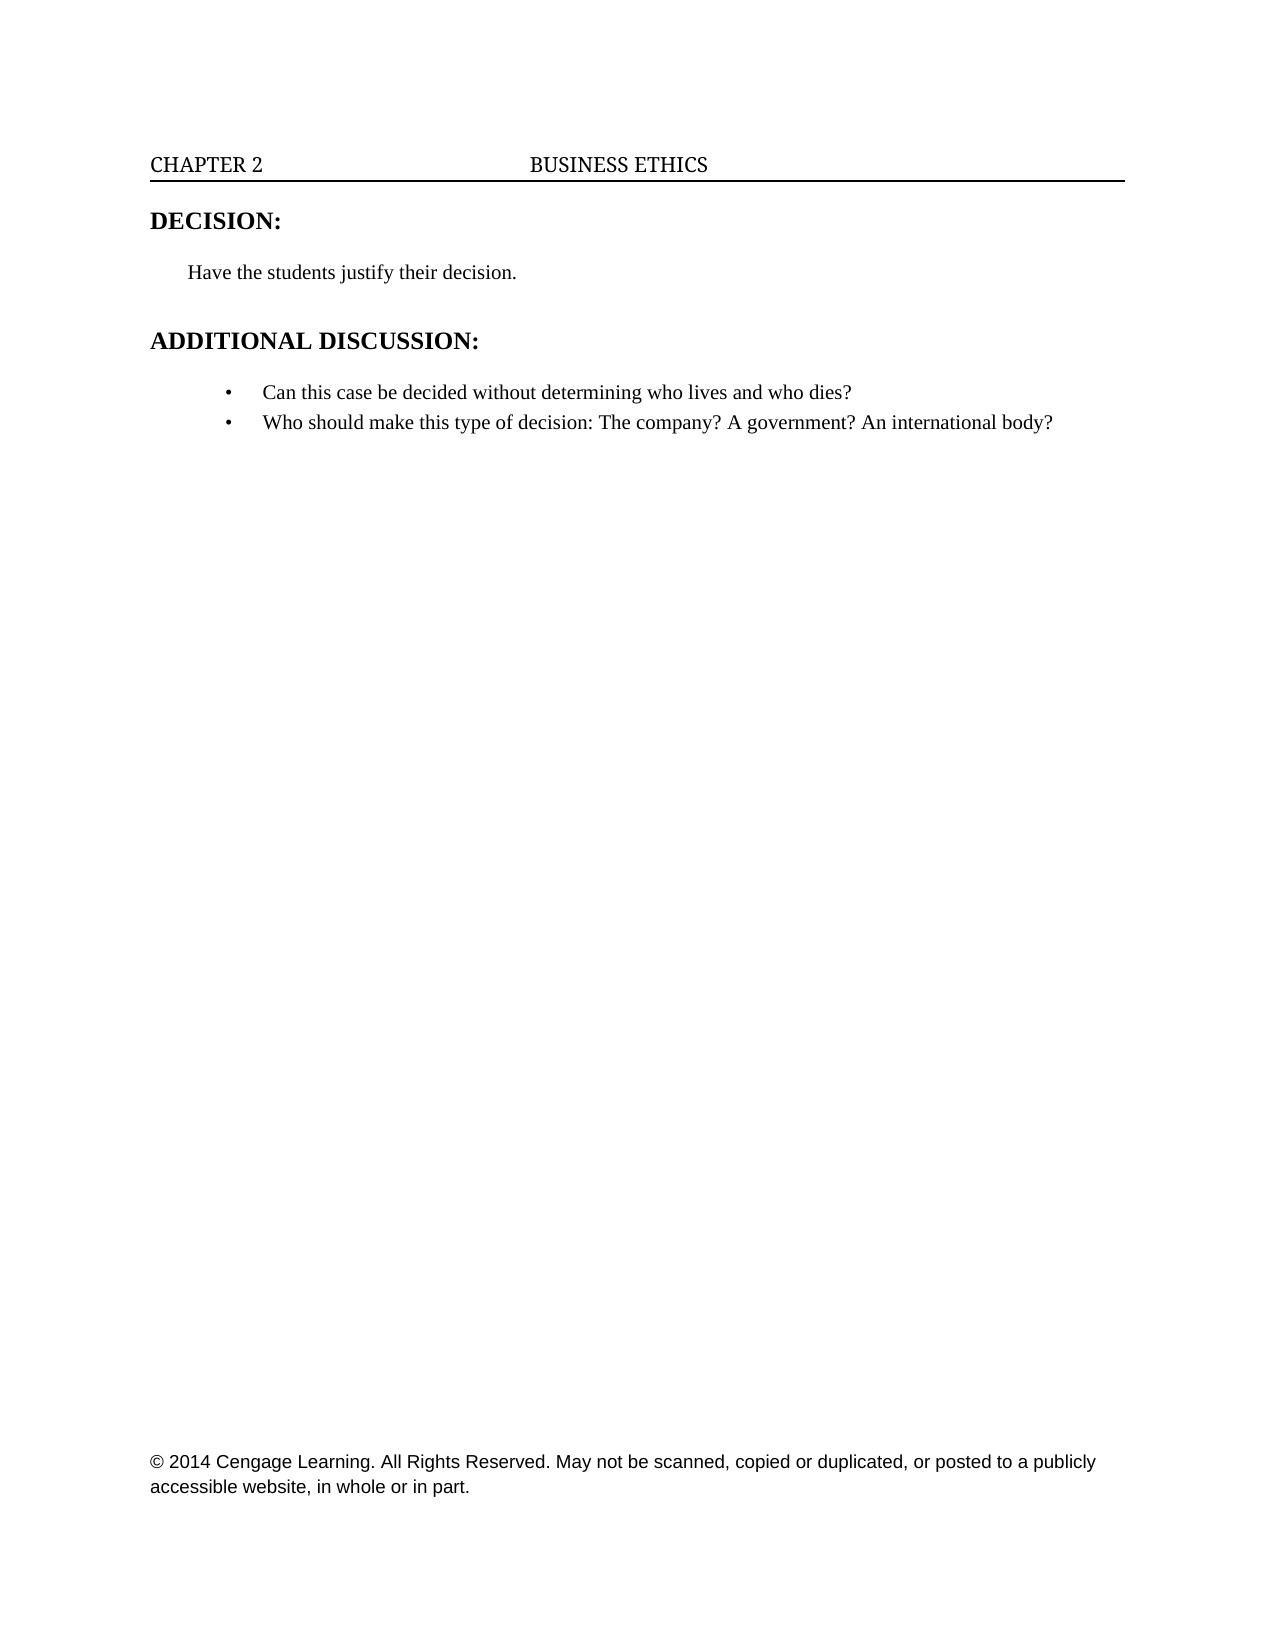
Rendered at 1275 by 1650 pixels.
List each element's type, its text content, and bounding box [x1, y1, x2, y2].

subtitle DECISION: [150, 206, 1125, 235]
text Have the students justify their decision. [187, 260, 1125, 284]
text • Can this case be decided without determining who lives and who dies? [225, 380, 1125, 404]
subtitle ADDITIONAL DISCUSSION: [150, 326, 1125, 355]
text • Who should make this type of decision: The company? A government? An international body? [225, 410, 1125, 434]
